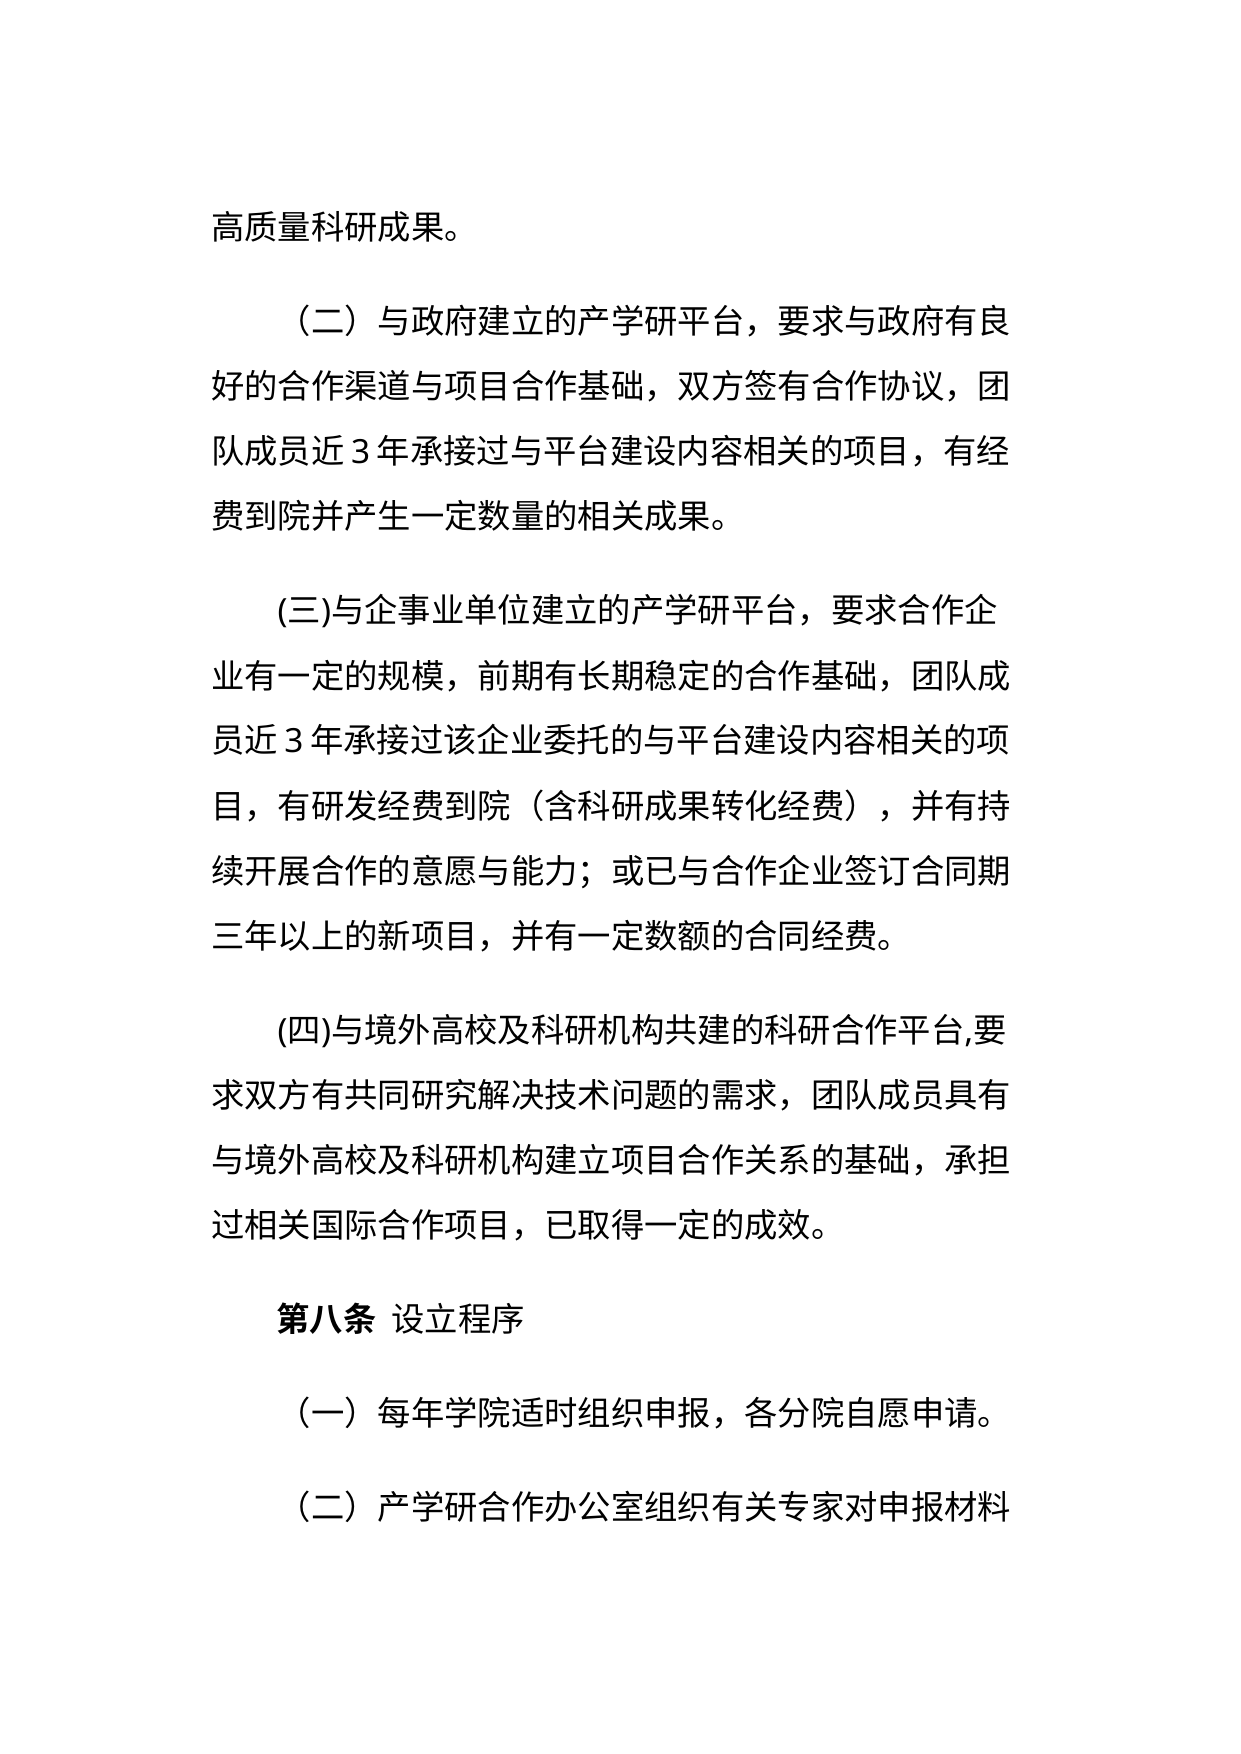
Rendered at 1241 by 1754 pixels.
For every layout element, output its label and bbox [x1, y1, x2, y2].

table_header [209, 162, 1031, 1539]
